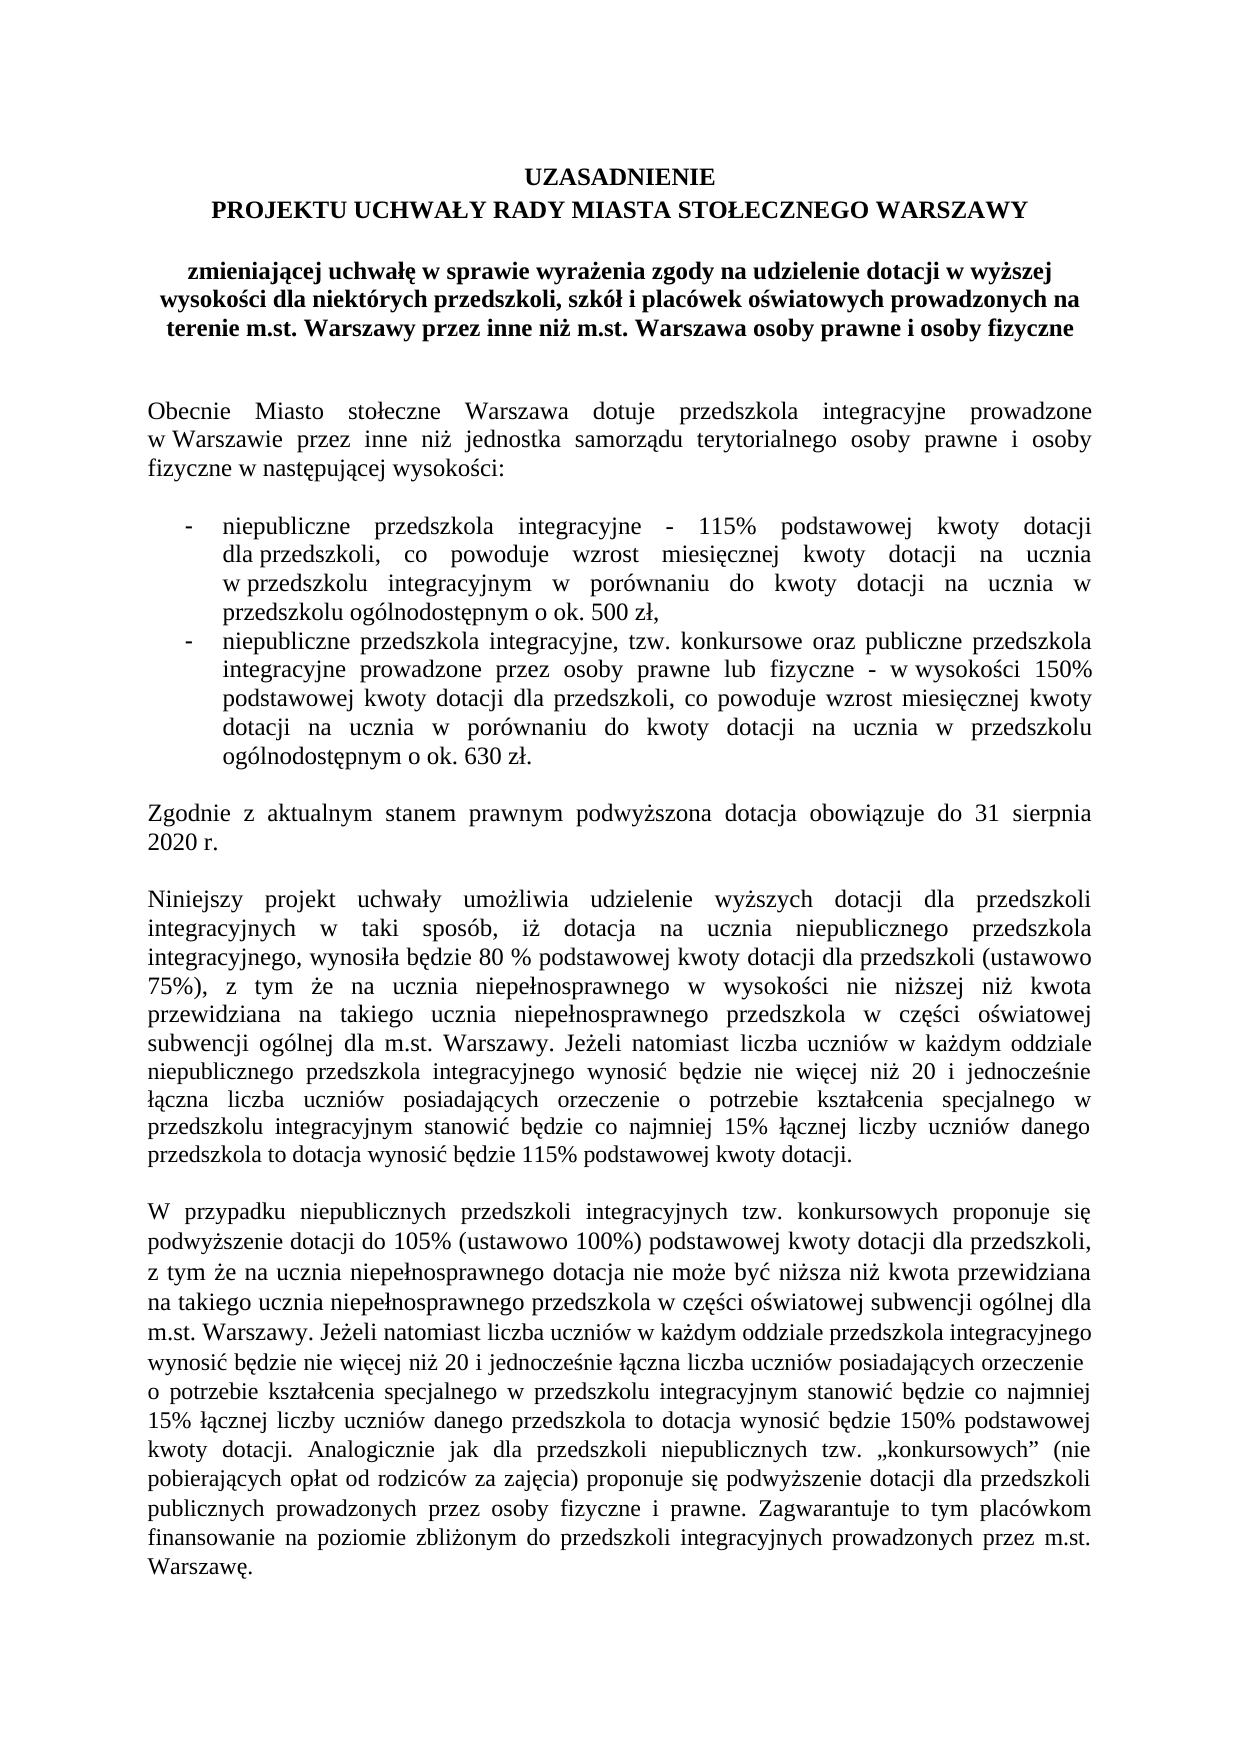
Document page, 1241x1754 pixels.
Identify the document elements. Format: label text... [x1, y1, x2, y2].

text Niniejszy projekt uchwały umożliwia udzielenie wyższych dotacji dla przedszkoli integracyjnych w taki sposób, iż dotacja na ucznia niepublicznego przedszkola integracyjnego, wynosiła będzie 80 % podstawowej kwoty dotacji dla przedszkoli (ustawowo 75%), z tym że na ucznia niepełnosprawnego w wysokości nie niższej niż kwota przewidziana na takiego ucznia niepełnosprawnego przedszkola w części oświatowej subwencji ogólnej dla m.st. Warszawy. Jeżeli natomiast liczba uczniów w każdym oddziale niepublicznego przedszkola integracyjnego wynosić będzie nie więcej niż 20 i jednocześnie łączna liczba uczniów posiadających orzeczenie o potrzebie kształcenia specjalnego w przedszkolu integracyjnym stanowić będzie co najmniej 15% łącznej liczby uczniów danego przedszkola to dotacja wynosić będzie 115% podstawowej kwoty dotacji. [147, 884, 1092, 1167]
list niepubliczne przedszkola integracyjne, tzw. konkursowe oraz publiczne przedszkola integracyjne prowadzone przez osoby prawne lub fizyczne - w wysokości 150% podstawowej kwoty dotacji dla przedszkoli, co powoduje wzrost miesięcznej kwoty dotacji na ucznia w porównaniu do kwoty dotacji na ucznia w przedszkolu ogólnodostępnym o ok. 630 zł. [185, 626, 1092, 769]
text PROJEKTU UCHWAŁY RADY MIASTA STOŁECZNEGO WARSZAWY [147, 195, 1092, 223]
text zmieniającej uchwałę w sprawie wyrażenia zgody na udzielenie dotacji w wyższej wysokości dla niektórych przedszkoli, szkół i placówek oświatowych prowadzonych na terenie m.st. Warszawy przez inne niż m.st. Warszawa osoby prawne i osoby fizyczne [147, 256, 1092, 342]
text W przypadku niepublicznych przedszkoli integracyjnych tzw. konkursowych proponuje się podwyższenie dotacji do 105% (ustawowo 100%) podstawowej kwoty dotacji dla przedszkoli, z tym że na ucznia niepełnosprawnego dotacja nie może być niższa niż kwota przewidziana na takiego ucznia niepełnosprawnego przedszkola w części oświatowej subwencji ogólnej dla m.st. Warszawy. Jeżeli natomiast liczba uczniów w każdym oddziale przedszkola integracyjnego wynosić będzie nie więcej niż 20 i jednocześnie łączna liczba uczniów posiadających orzeczenie o potrzebie kształcenia specjalnego w przedszkolu integracyjnym stanowić będzie co najmniej 15% łącznej liczby uczniów danego przedszkola to dotacja wynosić będzie 150% podstawowej kwoty dotacji. Analogicznie jak dla przedszkoli niepublicznych tzw. „konkursowych” (nie pobierających opłat od rodziców za zajęcia) proponuje się podwyższenie dotacji dla przedszkoli publicznych prowadzonych przez osoby fizyczne i prawne. Zagwarantuje to tym placówkom finansowanie na poziomie zbliżonym do przedszkoli integracyjnych prowadzonych przez m.st. Warszawę. [147, 1197, 1092, 1579]
list niepubliczne przedszkola integracyjne - 115% podstawowej kwoty dotacji dla przedszkoli, co powoduje wzrost miesięcznej kwoty dotacji na ucznia w przedszkolu integracyjnym w porównaniu do kwoty dotacji na ucznia w przedszkolu ogólnodostępnym o ok. 500 zł, [185, 511, 1092, 626]
text Zgodnie z aktualnym stanem prawnym podwyższona dotacja obowiązuje do 31 sierpnia 2020 r. [147, 798, 1092, 856]
text Obecnie Miasto stołeczne Warszawa dotuje przedszkola integracyjne prowadzone w Warszawie przez inne niż jednostka samorządu terytorialnego osoby prawne i osoby fizyczne w następującej wysokości: [147, 396, 1092, 482]
text UZASADNIENIE [147, 162, 1092, 190]
